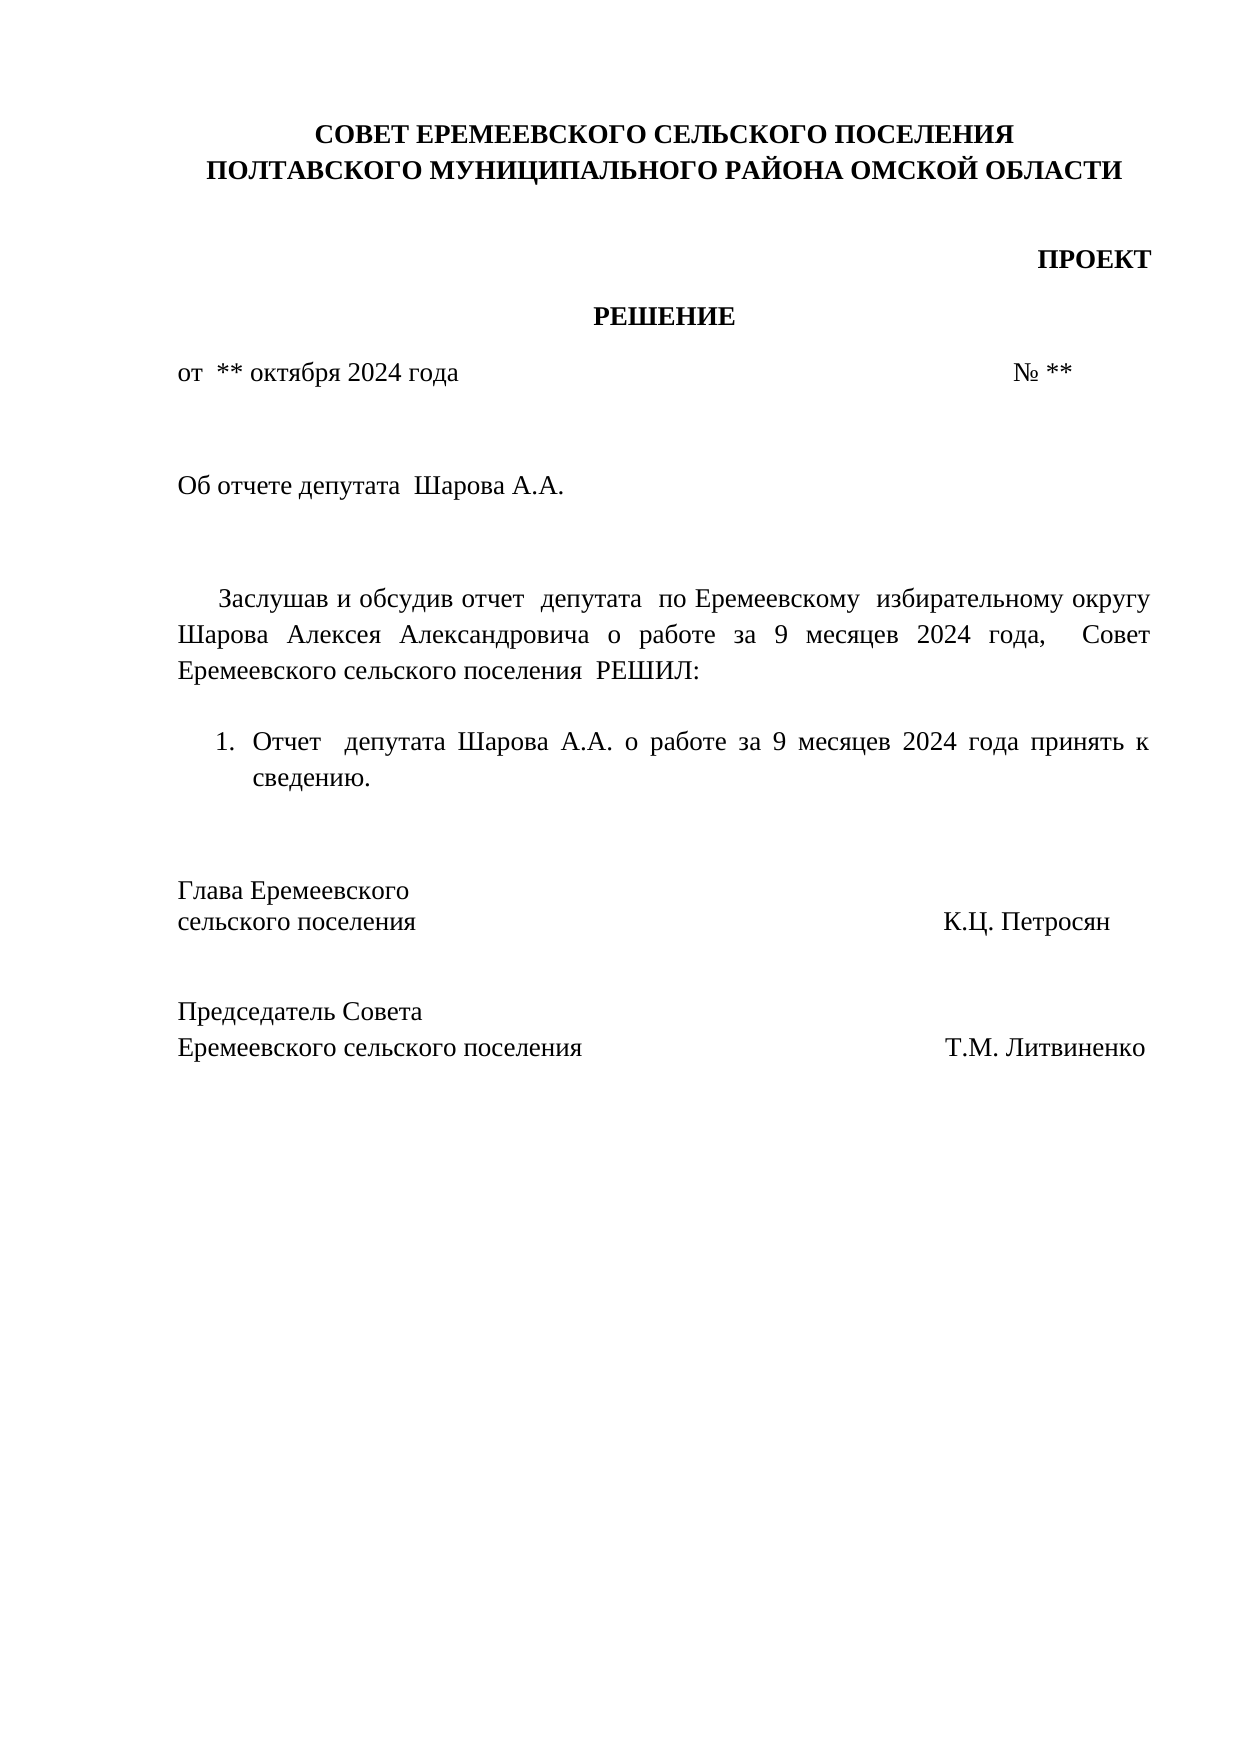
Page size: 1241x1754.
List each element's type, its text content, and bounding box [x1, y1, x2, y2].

text СОВЕТ ЕРЕМЕЕВСКОГО СЕЛЬСКОГО ПОСЕЛЕНИЯ [177, 118, 1152, 149]
text ПОЛТАВСКОГО МУНИЦИПАЛЬНОГО РАЙОНА ОМСКОЙ ОБЛАСТИ [177, 154, 1152, 185]
text РЕШЕНИЕ [177, 299, 1152, 331]
text Председатель Совета [177, 995, 1152, 1026]
list Отчет депутата Шарова А.А. о работе за 9 месяцев 2024 года принять к сведению. [215, 725, 1152, 792]
text ПРОЕКТ [177, 243, 1152, 274]
text Об отчете депутата Шарова А.А. [177, 469, 1152, 500]
text Заслушав и обсудив отчет депутата по Еремеевскому избирательному округу Шарова Алексея Александровича о работе за 9 месяцев 2024 года, Совет Еремеевского сельского поселения РЕШИЛ: [177, 582, 1152, 685]
text Еремеевского сельского поселения Т.М. Литвиненко [177, 1031, 1152, 1062]
text от ** октября 2024 года № ** [177, 356, 1152, 387]
text сельского поселения К.Ц. Петросян [177, 905, 1152, 936]
text Глава Еремеевского [177, 874, 1152, 905]
